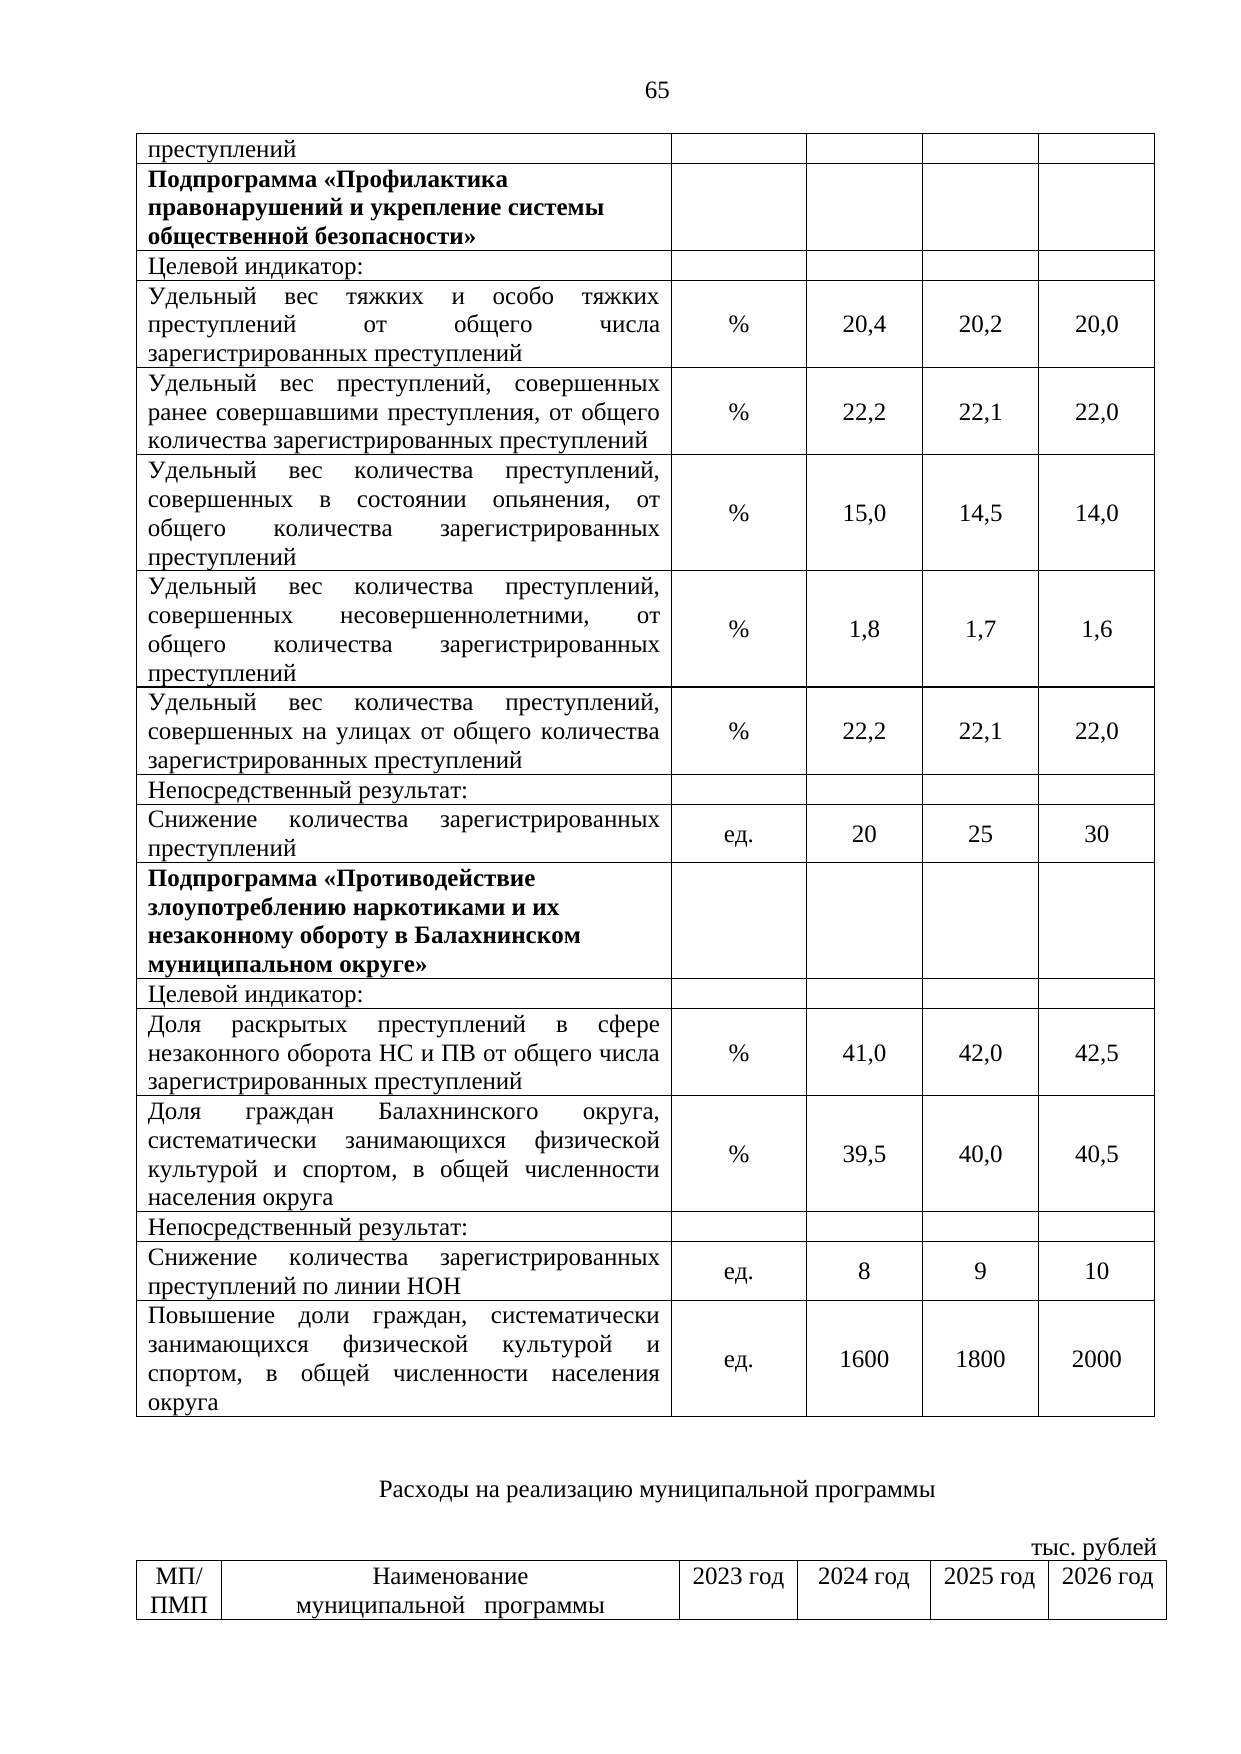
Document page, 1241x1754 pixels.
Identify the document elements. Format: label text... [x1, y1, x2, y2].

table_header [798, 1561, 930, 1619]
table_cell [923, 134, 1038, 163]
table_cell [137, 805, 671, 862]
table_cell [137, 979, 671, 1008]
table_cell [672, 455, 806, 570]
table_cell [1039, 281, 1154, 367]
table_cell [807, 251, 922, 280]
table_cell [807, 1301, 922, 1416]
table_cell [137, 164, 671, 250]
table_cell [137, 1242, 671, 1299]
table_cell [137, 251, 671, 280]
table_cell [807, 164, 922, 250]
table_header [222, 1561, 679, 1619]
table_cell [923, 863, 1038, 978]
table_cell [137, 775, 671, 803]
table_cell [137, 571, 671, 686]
text тыс. рублей [148, 1532, 1166, 1560]
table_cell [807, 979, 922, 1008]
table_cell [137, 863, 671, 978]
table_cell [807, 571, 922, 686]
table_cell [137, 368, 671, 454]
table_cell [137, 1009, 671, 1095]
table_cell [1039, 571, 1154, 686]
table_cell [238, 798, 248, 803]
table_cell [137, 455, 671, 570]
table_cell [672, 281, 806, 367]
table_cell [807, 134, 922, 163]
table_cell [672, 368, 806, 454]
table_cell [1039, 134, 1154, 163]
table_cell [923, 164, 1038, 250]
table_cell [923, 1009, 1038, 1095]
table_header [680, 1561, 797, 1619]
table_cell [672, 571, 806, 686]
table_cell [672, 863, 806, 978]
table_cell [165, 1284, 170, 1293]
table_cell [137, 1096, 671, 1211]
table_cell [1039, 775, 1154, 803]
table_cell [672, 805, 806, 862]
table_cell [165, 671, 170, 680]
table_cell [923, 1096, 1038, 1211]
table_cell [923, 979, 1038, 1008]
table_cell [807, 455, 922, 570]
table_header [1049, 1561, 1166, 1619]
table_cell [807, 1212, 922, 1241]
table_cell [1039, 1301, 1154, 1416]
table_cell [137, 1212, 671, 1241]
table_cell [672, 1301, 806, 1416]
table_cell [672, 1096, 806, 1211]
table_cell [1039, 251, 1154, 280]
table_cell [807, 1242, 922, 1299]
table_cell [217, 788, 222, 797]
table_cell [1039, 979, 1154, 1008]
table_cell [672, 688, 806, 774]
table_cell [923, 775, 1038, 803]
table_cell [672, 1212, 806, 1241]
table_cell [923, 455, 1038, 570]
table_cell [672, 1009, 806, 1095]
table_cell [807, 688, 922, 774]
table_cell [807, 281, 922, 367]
text Расходы на реализацию муниципальной программы [148, 1474, 1166, 1503]
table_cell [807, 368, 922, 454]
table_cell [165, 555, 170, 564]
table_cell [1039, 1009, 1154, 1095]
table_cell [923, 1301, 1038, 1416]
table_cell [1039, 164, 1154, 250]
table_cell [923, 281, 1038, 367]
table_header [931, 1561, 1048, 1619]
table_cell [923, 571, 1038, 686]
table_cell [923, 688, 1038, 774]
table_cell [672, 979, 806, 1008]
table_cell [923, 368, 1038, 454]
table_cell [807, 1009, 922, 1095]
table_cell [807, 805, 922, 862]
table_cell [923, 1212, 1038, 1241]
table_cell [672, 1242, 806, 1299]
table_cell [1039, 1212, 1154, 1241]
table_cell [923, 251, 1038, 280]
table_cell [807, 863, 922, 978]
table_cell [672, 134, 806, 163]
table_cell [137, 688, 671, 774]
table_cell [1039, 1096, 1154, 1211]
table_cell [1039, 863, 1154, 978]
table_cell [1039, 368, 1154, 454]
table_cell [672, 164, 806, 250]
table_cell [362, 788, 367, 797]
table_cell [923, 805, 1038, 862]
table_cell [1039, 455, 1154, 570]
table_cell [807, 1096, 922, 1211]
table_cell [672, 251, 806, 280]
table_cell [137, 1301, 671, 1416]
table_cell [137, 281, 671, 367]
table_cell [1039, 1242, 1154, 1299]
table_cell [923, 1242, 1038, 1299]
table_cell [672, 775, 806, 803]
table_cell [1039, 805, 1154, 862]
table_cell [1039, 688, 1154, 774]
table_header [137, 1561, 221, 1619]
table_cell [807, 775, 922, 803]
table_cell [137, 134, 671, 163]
